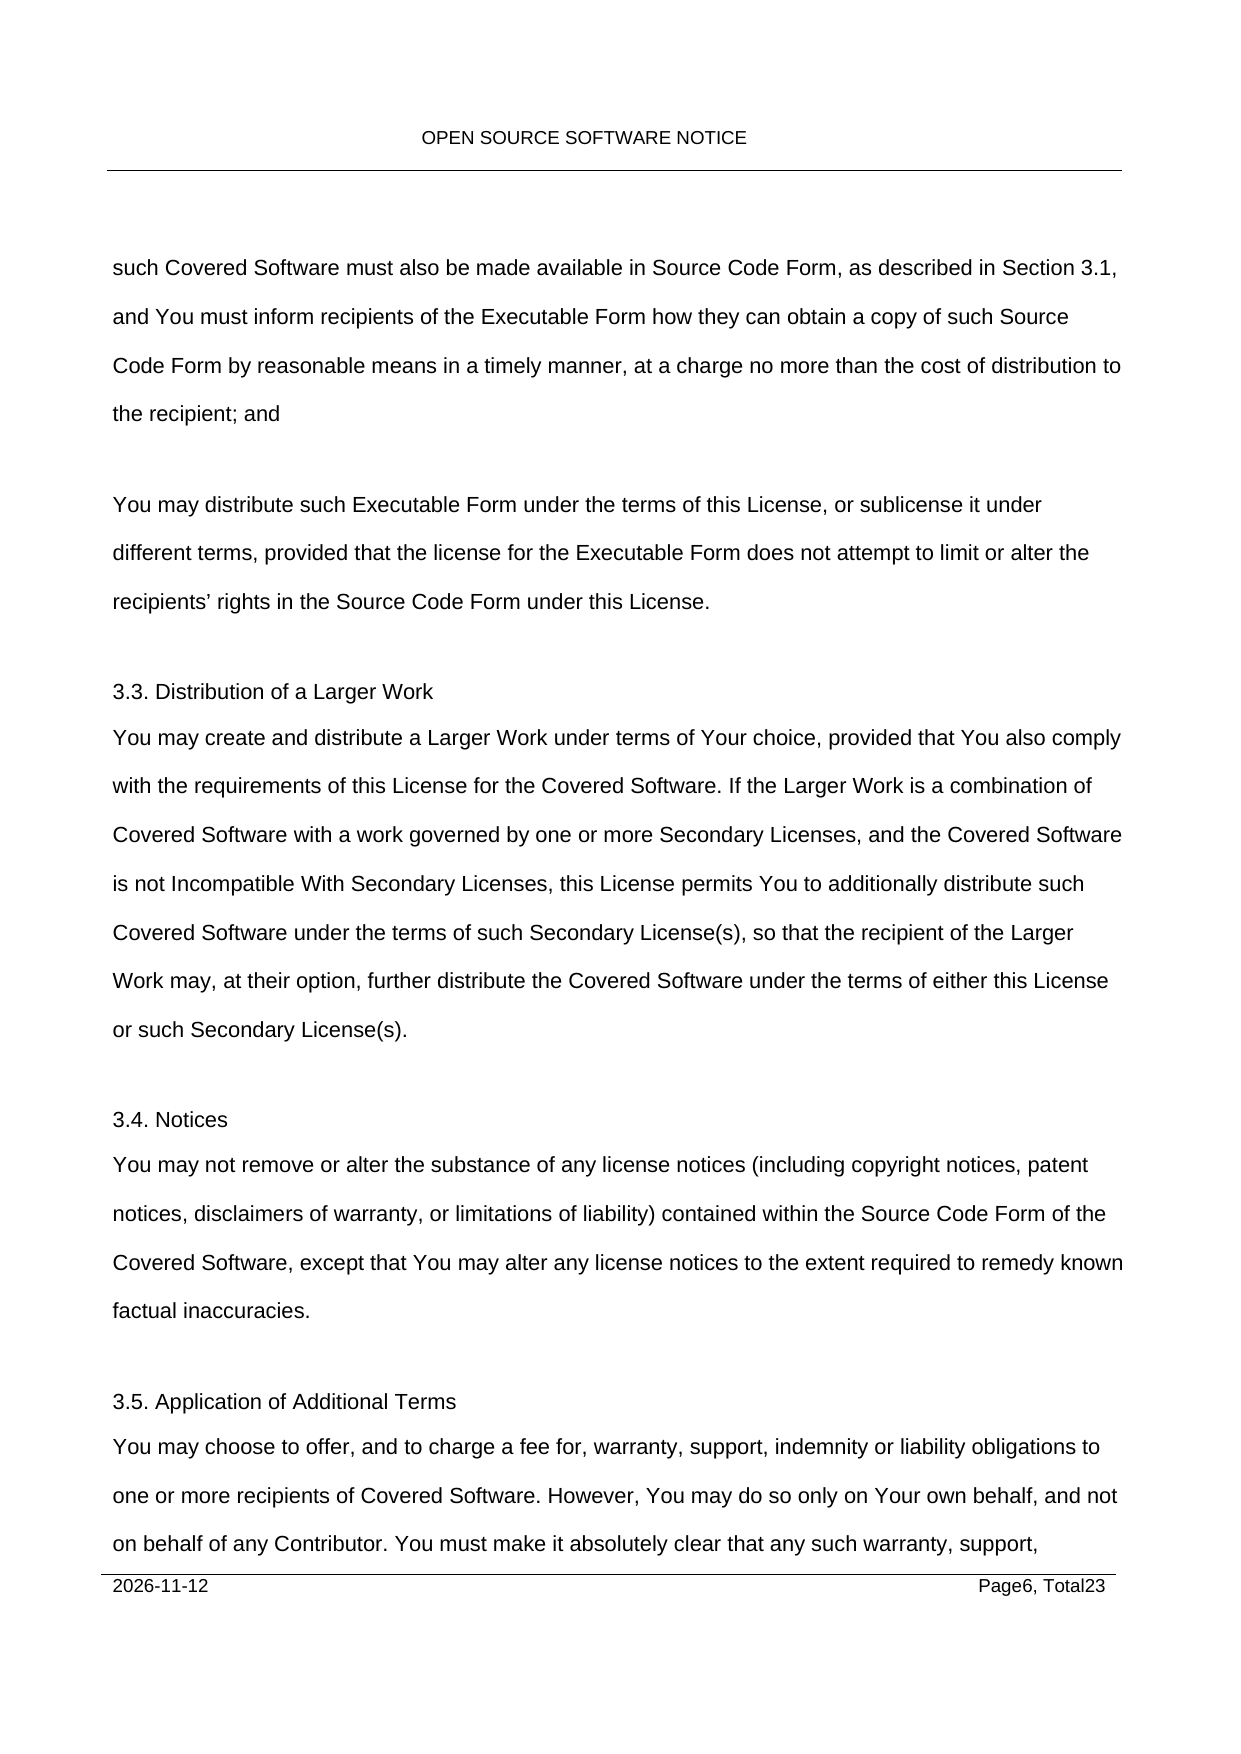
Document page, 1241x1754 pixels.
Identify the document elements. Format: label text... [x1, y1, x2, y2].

text You may not remove or alter the substance of any license notices (including copyright notices, patent notices, disclaimers of warranty, or limitations of liability) contained within the Source Code Form of the Covered Software, except that You may alter any license notices to the extent required to remedy known factual inaccuracies. [112, 1148, 1128, 1327]
text 3.3. Distribution of a Larger Work [112, 676, 1128, 708]
text 3.5. Application of Additional Terms [112, 1385, 1128, 1417]
text 3.4. Notices [112, 1103, 1128, 1136]
text You may distribute such Executable Form under the terms of this License, or sublicense it under different terms, provided that the license for the Executable Form does not attempt to limit or alter the recipients’ rights in the Source Code Form under this License. [112, 488, 1128, 618]
text You may create and distribute a Larger Work under terms of Your choice, provided that You also comply with the requirements of this License for the Covered Software. If the Larger Work is a combination of Covered Software with a work governed by one or more Secondary Licenses, and the Covered Software is not Incompatible With Secondary Licenses, this License permits You to additionally distribute such Covered Software under the terms of such Secondary License(s), so that the recipient of the Larger Work may, at their option, further distribute the Covered Software under the terms of either this License or such Secondary License(s). [112, 721, 1128, 1046]
text such Covered Software must also be made available in Source Code Form, as described in Section 3.1, and You must inform recipients of the Executable Form how they can obtain a copy of such Source Code Form by reasonable means in a timely manner, at a charge no more than the cost of distribution to the recipient; and [112, 251, 1128, 430]
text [112, 1430, 1128, 1560]
